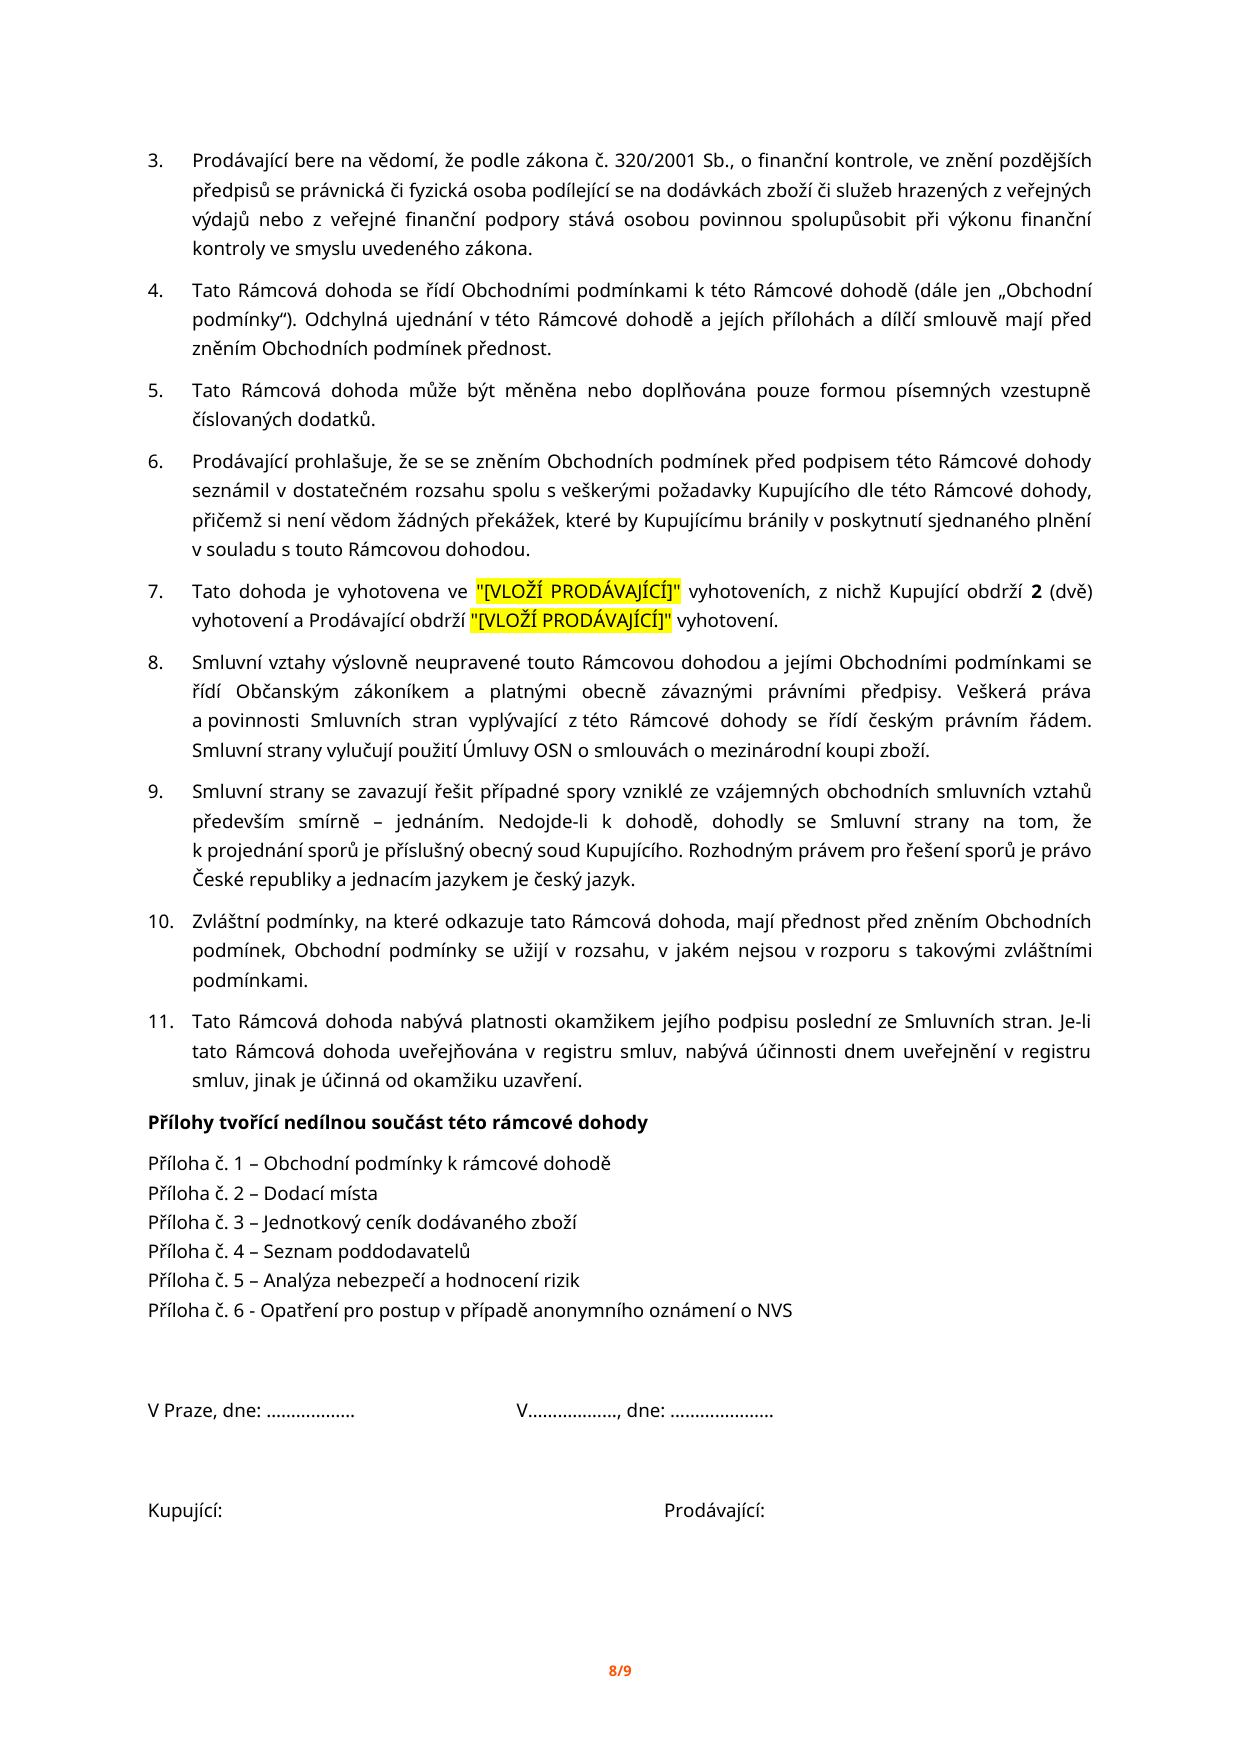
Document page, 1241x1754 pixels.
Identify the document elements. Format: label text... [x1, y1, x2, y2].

text Příloha č. 4 – Seznam poddodavatelů [148, 1238, 1095, 1264]
text Příloha č. 3 – Jednotkový ceník dodávaného zboží [148, 1209, 1095, 1235]
list Prodávající prohlašuje, že se se zněním Obchodních podmínek před podpisem této Rámcové dohody seznámil v dostatečném rozsahu spolu s veškerými požadavky Kupujícího dle této Rámcové dohody, přičemž si není vědom žádných překážek, které by Kupujícímu bránily v poskytnutí sjednaného plnění v souladu s touto Rámcovou dohodou. [148, 448, 1093, 562]
text Příloha č. 5 – Analýza nebezpečí a hodnocení rizik [148, 1268, 1095, 1293]
list Tato Rámcová dohoda nabývá platnosti okamžikem jejího podpisu poslední ze Smluvních stran. Je-li tato Rámcová dohoda uveřejňována v registru smluv, nabývá účinnosti dnem uveřejnění v registru smluv, jinak je účinná od okamžiku uzavření. [148, 1009, 1093, 1093]
text Kupující: Prodávající: [148, 1498, 1093, 1523]
text Příloha č. 6 - Opatření pro postup v případě anonymního oznámení o NVS [148, 1297, 1095, 1323]
text V Praze, dne: ……………… V………………, dne: ………………… [148, 1397, 1093, 1423]
list Tato Rámcová dohoda může být měněna nebo doplňována pouze formou písemných vzestupně číslovaných dodatků. [148, 377, 1093, 432]
list Tato dohoda je vyhotovena ve "[VLOŽÍ PRODÁVAJÍCÍ]" vyhotoveních, z nichž Kupující obdrží 2 (dvě) vyhotovení a Prodávající obdrží "[VLOŽÍ PRODÁVAJÍCÍ]" vyhotovení. [148, 578, 1093, 633]
text Příloha č. 2 – Dodací místa [148, 1180, 1095, 1206]
list Prodávající bere na vědomí, že podle zákona č. 320/2001 Sb., o finanční kontrole, ve znění pozdějších předpisů se právnická či fyzická osoba podílející se na dodávkách zboží či služeb hrazených z veřejných výdajů nebo z veřejné finanční podpory stává osobou povinnou spolupůsobit při výkonu finanční kontroly ve smyslu uvedeného zákona. [148, 148, 1093, 261]
text Přílohy tvořící nedílnou součást této rámcové dohody [148, 1109, 1095, 1134]
list Zvláštní podmínky, na které odkazuje tato Rámcová dohoda, mají přednost před zněním Obchodních podmínek, Obchodní podmínky se užijí v rozsahu, v jakém nejsou v rozporu s takovými zvláštními podmínkami. [148, 908, 1093, 992]
list Smluvní strany se zavazují řešit případné spory vzniklé ze vzájemných obchodních smluvních vztahů především smírně – jednáním. Nedojde-li k dohodě, dohodly se Smluvní strany na tom, že k projednání sporů je příslušný obecný soud Kupujícího. Rozhodným právem pro řešení sporů je právo České republiky a jednacím jazykem je český jazyk. [148, 779, 1093, 892]
text Příloha č. 1 – Obchodní podmínky k rámcové dohodě [148, 1151, 1095, 1176]
list Smluvní vztahy výslovně neupravené touto Rámcovou dohodou a jejími Obchodními podmínkami se řídí Občanským zákoníkem a platnými obecně závaznými právními předpisy. Veškerá práva a povinnosti Smluvních stran vyplývající z této Rámcové dohody se řídí českým právním řádem. Smluvní strany vylučují použití Úmluvy OSN o smlouvách o mezinárodní koupi zboží. [148, 649, 1093, 762]
list Tato Rámcová dohoda se řídí Obchodními podmínkami k této Rámcové dohodě (dále jen „Obchodní podmínky“). Odchylná ujednání v této Rámcové dohodě a jejích přílohách a dílčí smlouvě mají před zněním Obchodních podmínek přednost. [148, 277, 1093, 361]
